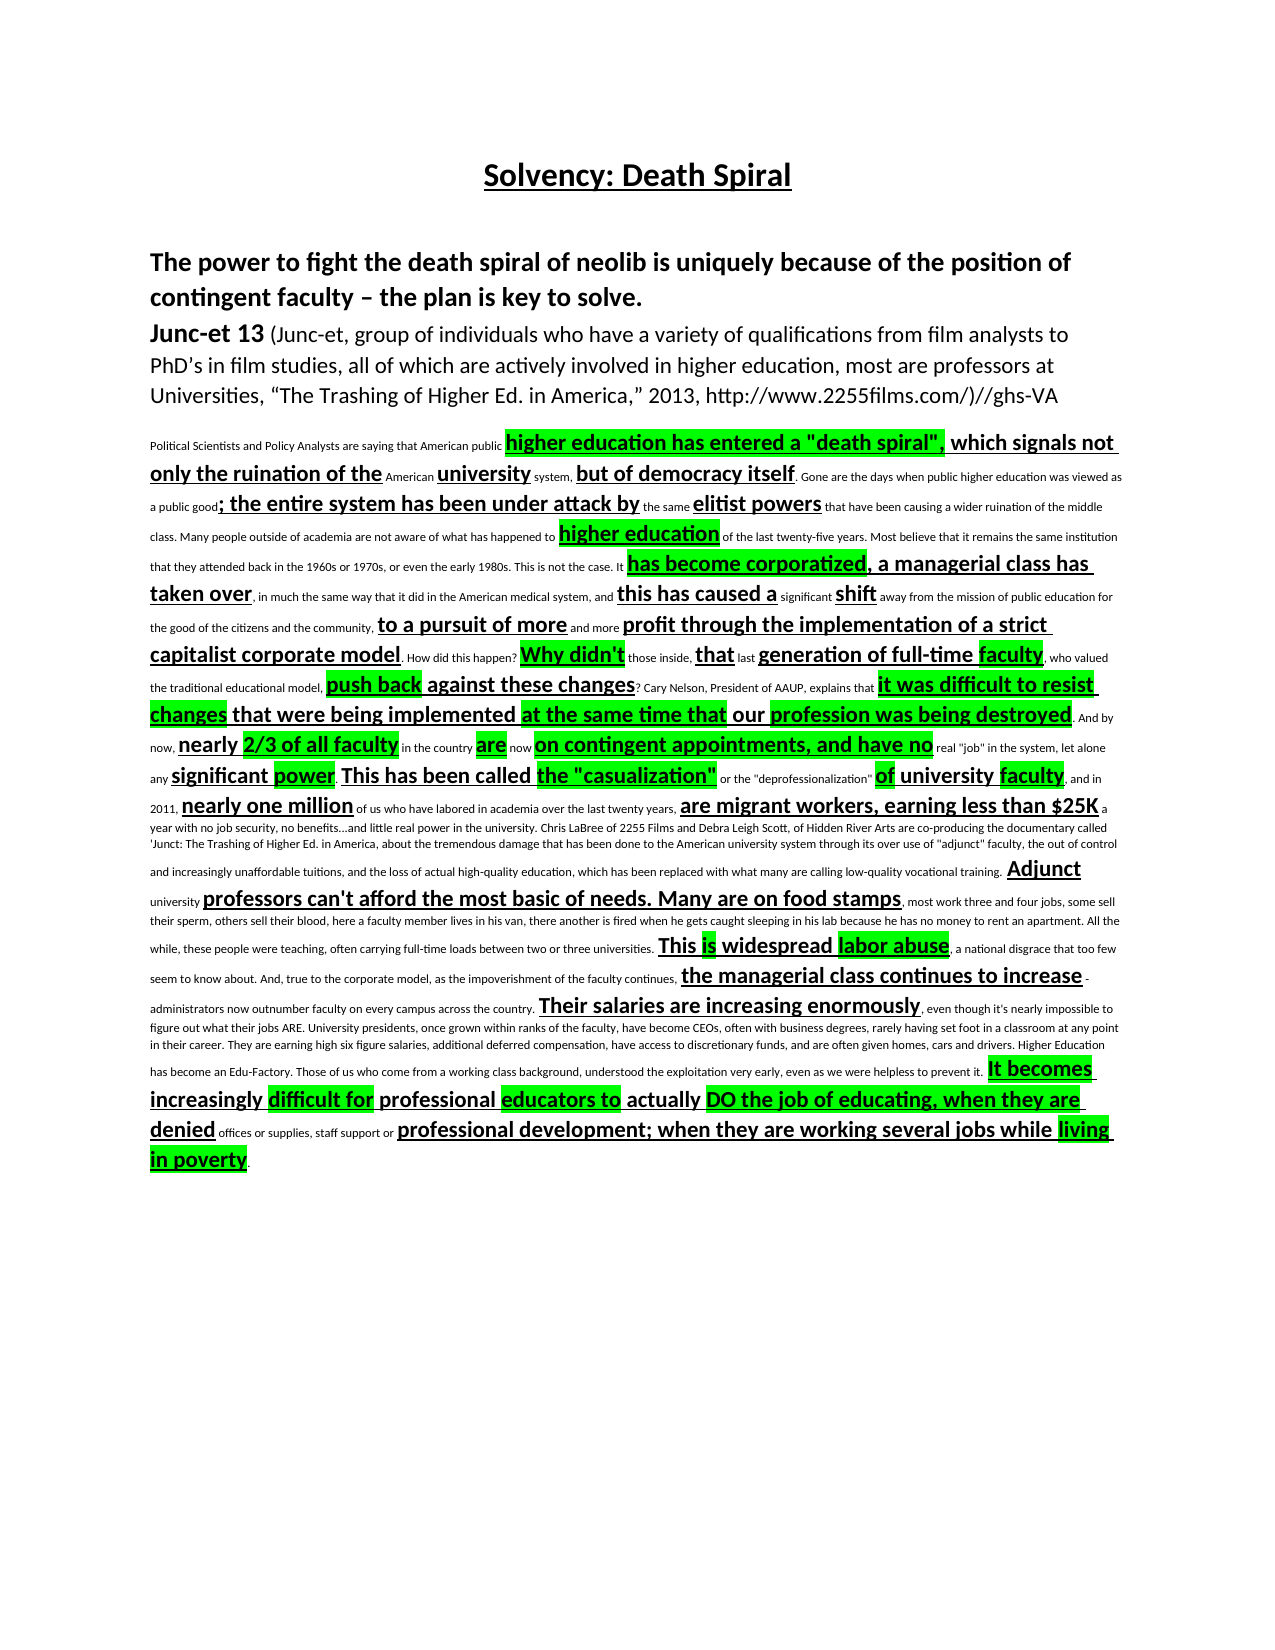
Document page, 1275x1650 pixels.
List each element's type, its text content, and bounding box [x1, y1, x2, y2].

subtitle Solvency: Death Spiral [150, 154, 1125, 195]
text Political Scientists and Policy Analysts are saying that American public higher education has entered a "death spiral", which signals not only the ruination of the American university system, but of democracy itself. Gone are the days when public higher education was viewed as a public good; the entire system has been under attack by the same elitist powers that have been causing a wider ruination of the middle class. Many people outside of academia are not aware of what has happened to higher education of the last twenty-five years. Most believe that it remains the same institution that they attended back in the 1960s or 1970s, or even the early 1980s. This is not the case. It has become corporatized, a managerial class has taken over, in much the same way that it did in the American medical system, and this has caused a significant shift away from the mission of public education for the good of the citizens and the community, to a pursuit of more and more profit through the implementation of a strict capitalist corporate model. How did this happen? Why didn't those inside, that last generation of full-time faculty, who valued the traditional educational model, push back against these changes? Cary Nelson, President of AAUP, explains that it was difficult to resist changes that were being implemented at the same time that our profession was being destroyed. And by now, nearly 2/3 of all faculty in the country are now on contingent appointments, and have no real "job" in the system, let alone any significant power. This has been called the "casualization" or the "deprofessionalization" of university faculty, and in 2011, nearly one million of us who have labored in academia over the last twenty years, are migrant workers, earning less than $25K a year with no job security, no benefits...and little real power in the university. Chris LaBree of 2255 Films and Debra Leigh Scott, of Hidden River Arts are co-producing the documentary called 'Junct: The Trashing of Higher Ed. in America, about the tremendous damage that has been done to the American university system through its over use of "adjunct" faculty, the out of control and increasingly unaffordable tuitions, and the loss of actual high-quality education, which has been replaced with what many are calling low-quality vocational training. Adjunct university professors can't afford the most basic of needs. Many are on food stamps, most work three and four jobs, some sell their sperm, others sell their blood, here a faculty member lives in his van, there another is fired when he gets caught sleeping in his lab because he has no money to rent an apartment. All the while, these people were teaching, often carrying full-time loads between two or three universities. This is widespread labor abuse, a national disgrace that too few seem to know about. And, true to the corporate model, as the impoverishment of the faculty continues, the managerial class continues to increase - administrators now outnumber faculty on every campus across the country. Their salaries are increasing enormously, even though it's nearly impossible to figure out what their jobs ARE. University presidents, once grown within ranks of the faculty, have become CEOs, often with business degrees, rarely having set foot in a classroom at any point in their career. They are earning high six figure salaries, additional deferred compensation, have access to discretionary funds, and are often given homes, cars and drivers. Higher Education has become an Edu-Factory. Those of us who come from a working class background, understood the exploitation very early, even as we were helpless to prevent it. It becomes increasingly difficult for professional educators to actually DO the job of educating, when they are denied offices or supplies, staff support or professional development; when they are working several jobs while living in poverty. [150, 428, 1125, 1173]
text Junc-et 13 (Junc-et, group of individuals who have a variety of qualifications from film analysts to PhD’s in film studies, all of which are actively involved in higher education, most are professors at Universities, “The Trashing of Higher Ed. in America,” 2013, http://www.2255films.com/)//ghs-VA [150, 316, 1125, 410]
subtitle The power to fight the death spiral of neolib is uniquely because of the position of contingent faculty – the plan is key to solve. [150, 245, 1125, 314]
